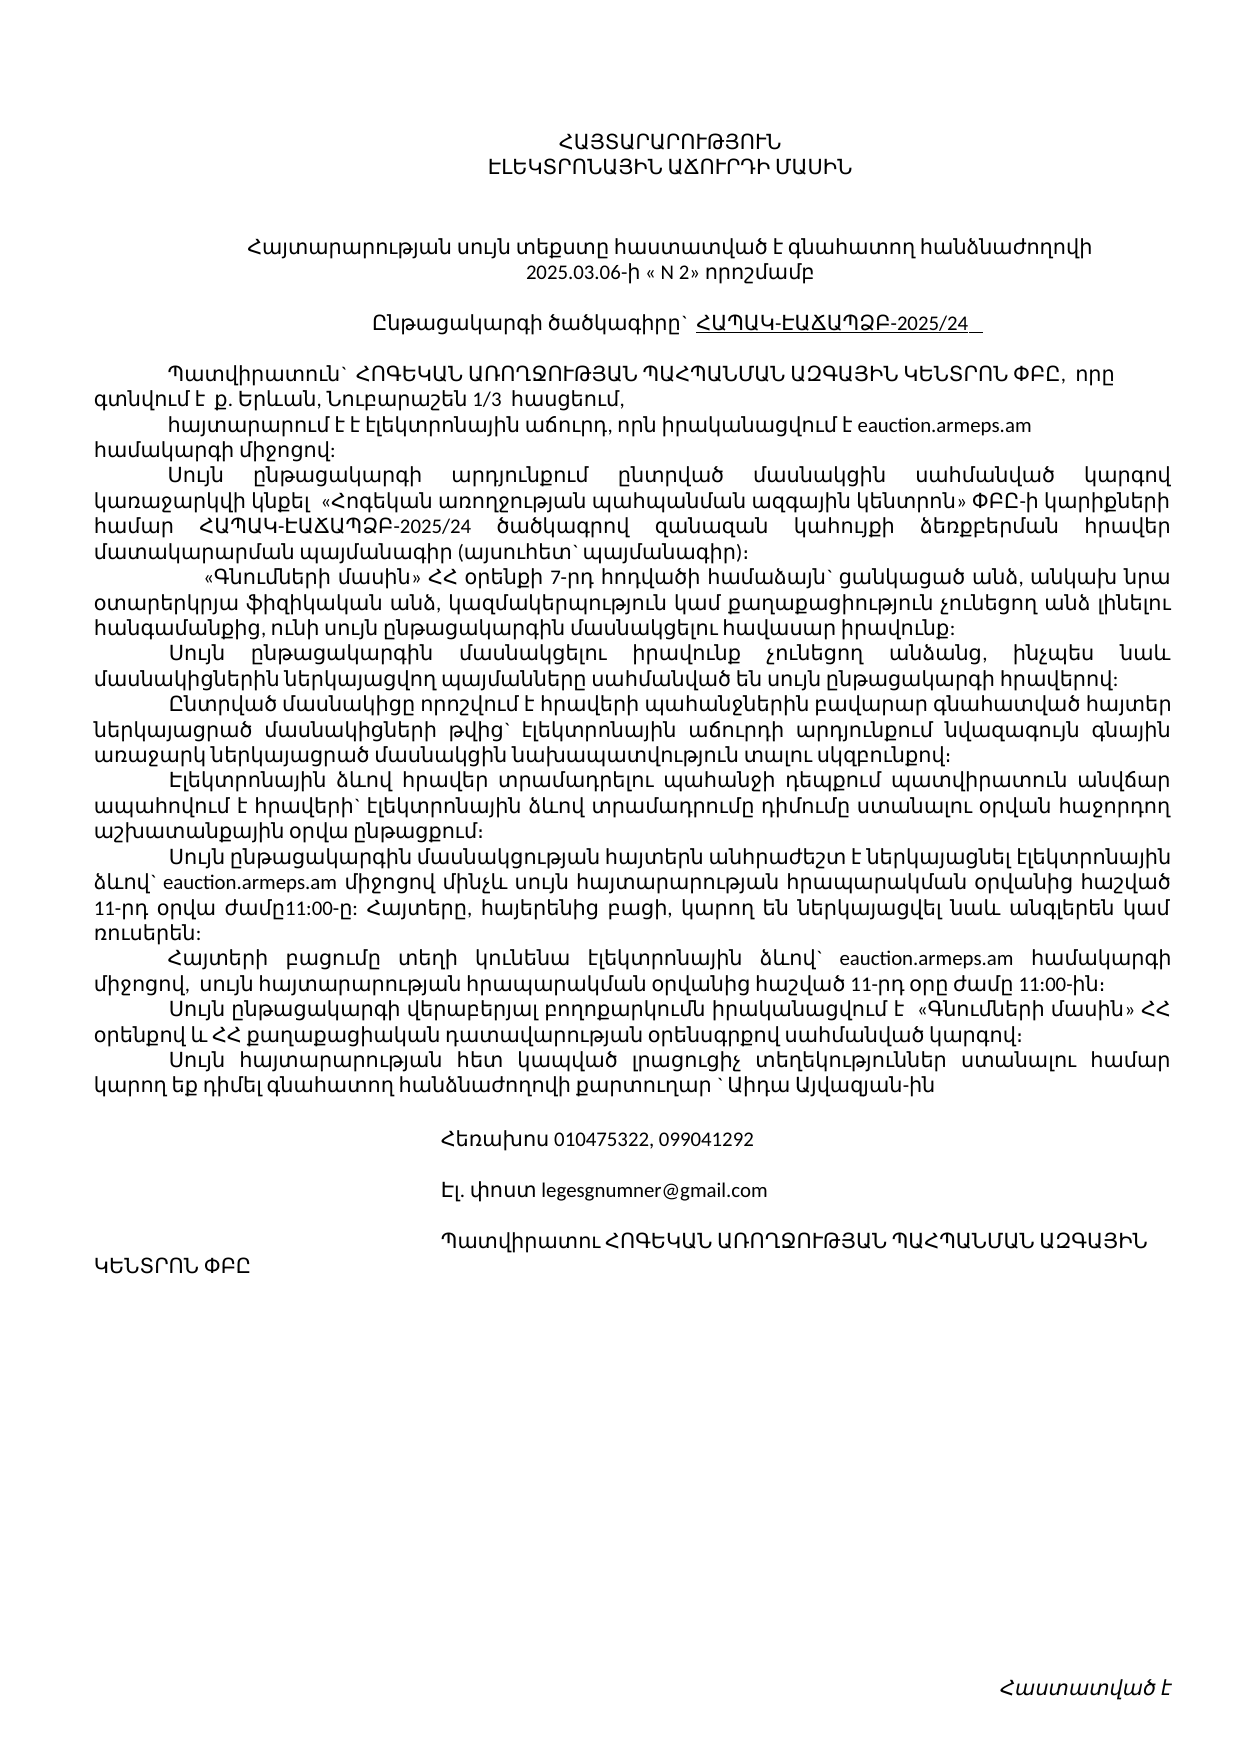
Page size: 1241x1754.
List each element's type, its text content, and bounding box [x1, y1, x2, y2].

text 2025.03.06 -ի « N 2» որոշմամբ [94, 259, 1171, 285]
text Ընտրված մասնակիցը որոշվում է հրավերի պահանջներին բավարար գնահատված հայտեր ներկայացրած մասնակիցների թվից` էլեկտրոնային աճուրդի արդյունքում նվազագույն գնային առաջարկ ներկայացրած մասնակցին նախապատվություն տալու սկզբունքով։ [94, 691, 1171, 768]
text Սույն ընթացակարգի վերաբերյալ բողոքարկումն իրականացվում է «Գնումների մասին» ՀՀ օրենքով և ՀՀ քաղաքացիական դատավարության օրենսգրքով սահմանված կարգով։ [94, 996, 1171, 1047]
text «Գնումների մասին» ՀՀ օրենքի 7-րդ հոդվածի համաձայն` ցանկացած անձ, անկախ նրա օտարերկրյա ֆիզիկական անձ, կազմակերպություն կամ քաղաքացիություն չունեցող անձ լինելու հանգամանքից, ունի սույն ընթացակարգին մասնակցելու հավասար իրավունք: [94, 564, 1171, 641]
text Սույն հայտարարության հետ կապված լրացուցիչ տեղեկություններ ստանալու համար կարող եք դիմել գնահատող հանձնաժողովի քարտուղար ` Աիդա Այվազյան-ին [94, 1047, 1171, 1098]
text Հեռախոս 010475322, 099041292 [94, 1126, 1171, 1152]
text Էլ. փոստ legesgnumner@gmail.com [94, 1177, 1171, 1203]
text Պատվիրատուն` ՀՈԳԵԿԱՆ ԱՌՈՂՋՈՒԹՅԱՆ ՊԱՀՊԱՆՄԱՆ ԱԶԳԱՅԻՆ ԿԵՆՏՐՈՆ ՓԲԸ , որը գտնվում է ք. Երևան, Նուբարաշեն 1/3 հասցեում, [94, 361, 1171, 412]
text ԷԼԵԿՏՐՈՆԱՅԻՆ ԱՃՈՒՐԴԻ ՄԱՍԻՆ [94, 154, 1171, 180]
text Սույն ընթացակարգի արդյունքում ընտրված մասնակցին սահմանված կարգով կառաջարկվի կնքել «Հոգեկան առողջության պահպանման ազգային կենտրոն» ՓԲԸ-ի կարիքների համար ՀԱՊԱԿ-ԷԱՃԱՊՁԲ-2025/24 ծածկագրով զանազան կահույքի ձեռքբերման հրավեր մատակարարման պայմանագիր (այսուհետ` պայմանագիր)։ [94, 463, 1171, 564]
text Հաստատված է [94, 1675, 1171, 1701]
text Էլեկտրոնային ձևով հրավեր տրամադրելու պահանջի դեպքում պատվիրատուն անվճար ապահովում է հրավերի` էլեկտրոնային ձևով տրամադրումը դիմումը ստանալու օրվան հաջորդող աշխատանքային օրվա ընթացքում։ [94, 768, 1171, 844]
text հայտարարում է է էլեկտրոնային աճուրդ, որն իրականացվում է eauction.armeps.am համակարգի միջոցով: [94, 412, 1171, 463]
text Հայտերի բացումը տեղի կունենա էլեկտրոնային ձևով` eauction.armeps.am համակարգի միջոցով, սույն հայտարարության հրապարակման օրվանից հաշված 11-րդ օրը ժամը 11:00-ին։ [94, 946, 1171, 996]
text ՀԱՅՏԱՐԱՐՈՒԹՅՈՒՆ [94, 129, 1171, 154]
text Պատվիրատու ՀՈԳԵԿԱՆ ԱՌՈՂՋՈՒԹՅԱՆ ՊԱՀՊԱՆՄԱՆ ԱԶԳԱՅԻՆ ԿԵՆՏՐՈՆ ՓԲԸ [94, 1228, 1171, 1279]
text Հայտարարության սույն տեքստը հաստատված է գնահատող հանձնաժողովի [94, 234, 1171, 259]
text Սույն ընթացակարգին մասնակցության հայտերն անհրաժեշտ է ներկայացնել էլեկտրոնային ձևով` eauction.armeps.am միջոցով մինչև սույն հայտարարության հրապարակման օրվանից հաշված 11-րդ օրվա ժամը11:00-ը: Հայտերը, հայերենից բացի, կարող են ներկայացվել նաև անգլերեն կամ ռուսերեն: [94, 844, 1171, 946]
text Սույն ընթացակարգին մասնակցելու իրավունք չունեցող անձանց, ինչպես նաև մասնակիցներին ներկայացվող պայմանները սահմանված են սույն ընթացակարգի հրավերով: [94, 641, 1171, 691]
text Ընթացակարգի ծածկագիրը` ՀԱՊԱԿ-ԷԱՃԱՊՁԲ-2025/24 [94, 310, 1171, 336]
